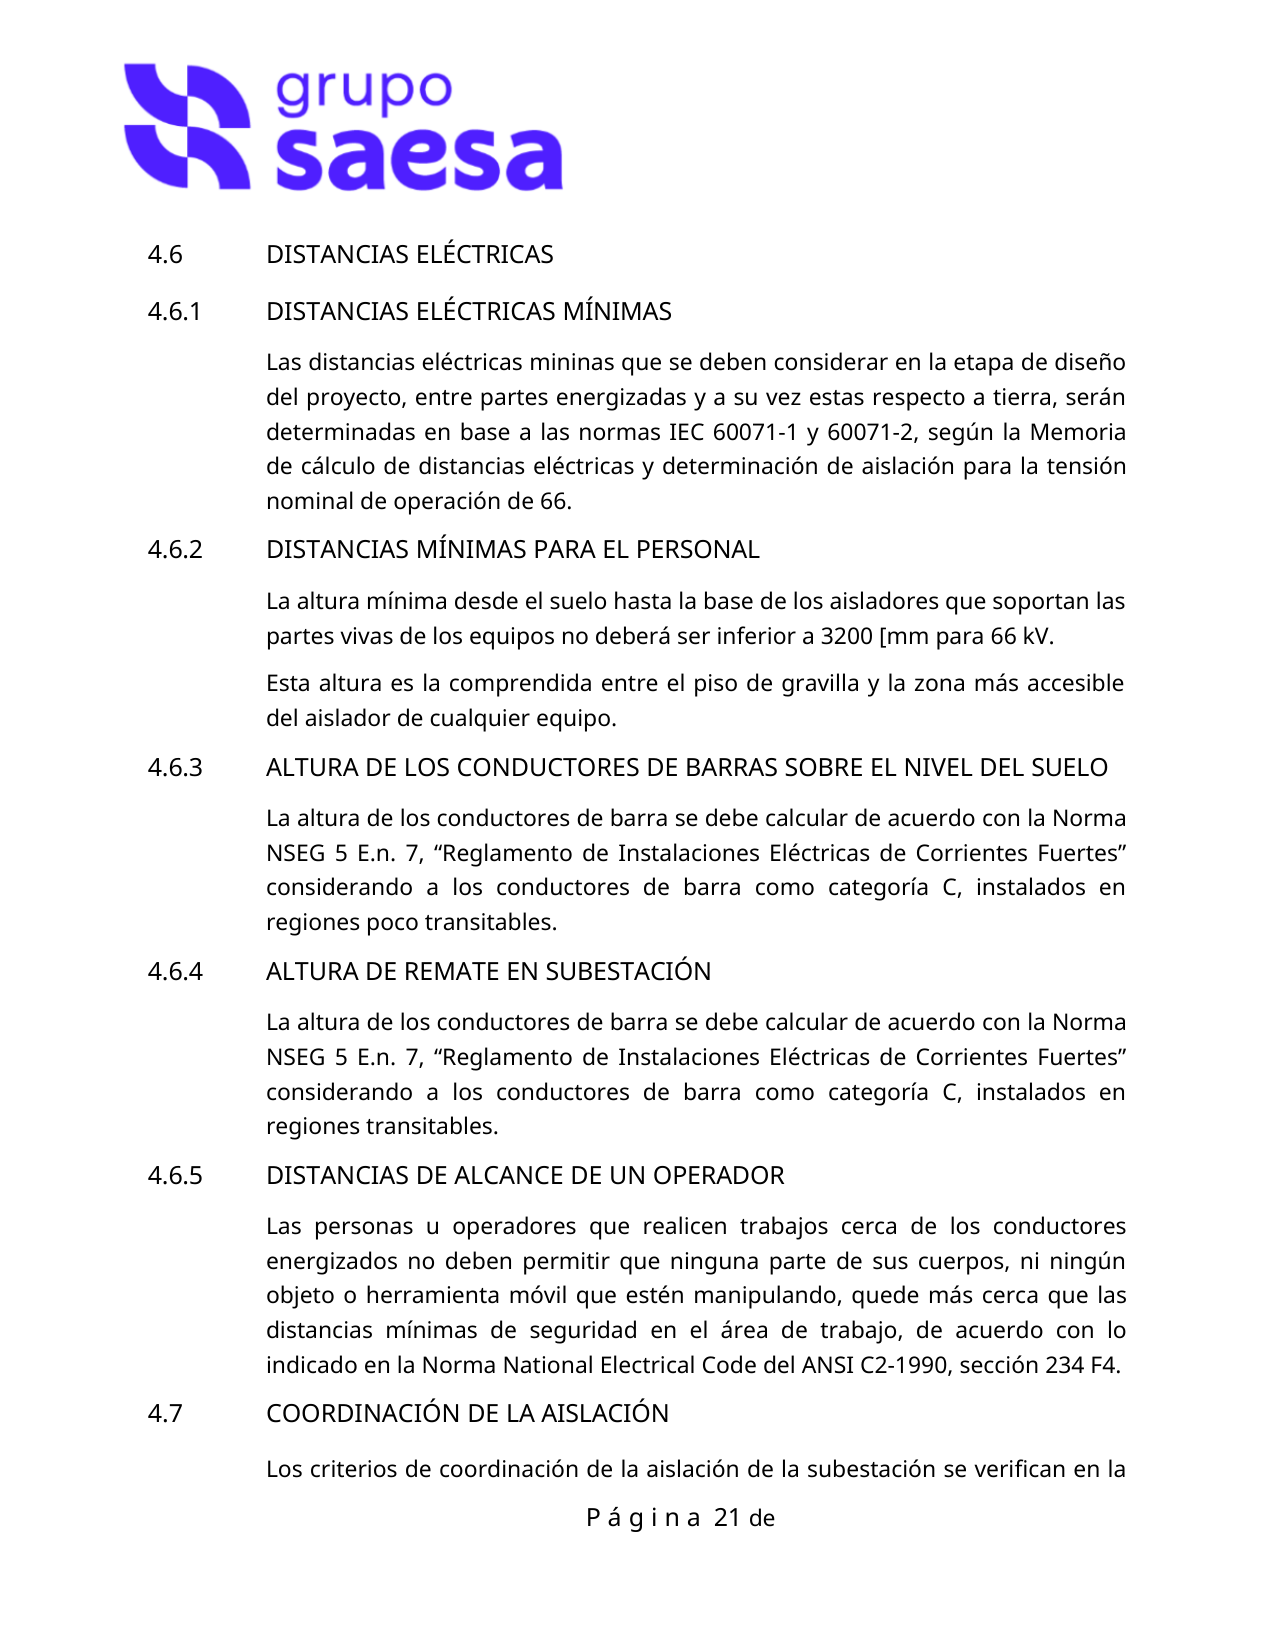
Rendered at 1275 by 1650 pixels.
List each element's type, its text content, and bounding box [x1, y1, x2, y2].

text La altura mínima desde el suelo hasta la base de los aisladores que soportan las partes vivas de los equipos no deberá ser inferior a 3200 [mm para 66 kV. [266, 585, 1127, 651]
subtitle COORDINACIÓN DE LA AISLACIÓN [148, 1396, 1162, 1430]
subtitle ALTURA DE REMATE EN SUBESTACIÓN [148, 953, 1162, 987]
text Las distancias eléctricas mininas que se deben considerar en la etapa de diseño del proyecto, entre partes energizadas y a su vez estas respecto a tierra, serán determinadas en base a las normas IEC 60071-1 y 60071-2, según la Memoria de cálculo de distancias eléctricas y determinación de aislación para la tensión nominal de operación de 66. [266, 346, 1128, 516]
subtitle ALTURA DE LOS CONDUCTORES DE BARRAS SOBRE EL NIVEL DEL SUELO [148, 749, 1162, 783]
subtitle DISTANCIAS MÍNIMAS PARA EL PERSONAL [148, 532, 1162, 566]
text La altura de los conductores de barra se debe calcular de acuerdo con la Norma NSEG 5 E.n. 7, “Reglamento de Instalaciones Eléctricas de Corrientes Fuertes” considerando a los conductores de barra como categoría C, instalados en regiones poco transitables. [266, 802, 1127, 937]
text Las personas u operadores que realicen trabajos cerca de los conductores energizados no deben permitir que ninguna parte de sus cuerpos, ni ningún objeto o herramienta móvil que estén manipulando, quede más cerca que las distancias mínimas de seguridad en el área de trabajo, de acuerdo con lo indicado en la Norma National Electrical Code del ANSI C2-1990, sección 234 F4. [266, 1210, 1128, 1380]
text Esta altura es la comprendida entre el piso de gravilla y la zona más accesible del aislador de cualquier equipo. [266, 667, 1127, 733]
subtitle DISTANCIAS DE ALCANCE DE UN OPERADOR [148, 1157, 1162, 1191]
picture [112, 54, 569, 195]
text La altura de los conductores de barra se debe calcular de acuerdo con la Norma NSEG 5 E.n. 7, “Reglamento de Instalaciones Eléctricas de Corrientes Fuertes” considerando a los conductores de barra como categoría C, instalados en regiones transitables. [266, 1006, 1127, 1141]
subtitle DISTANCIAS ELÉCTRICAS MÍNIMAS [148, 293, 1162, 327]
subtitle DISTANCIAS ELÉCTRICAS [148, 236, 1162, 271]
